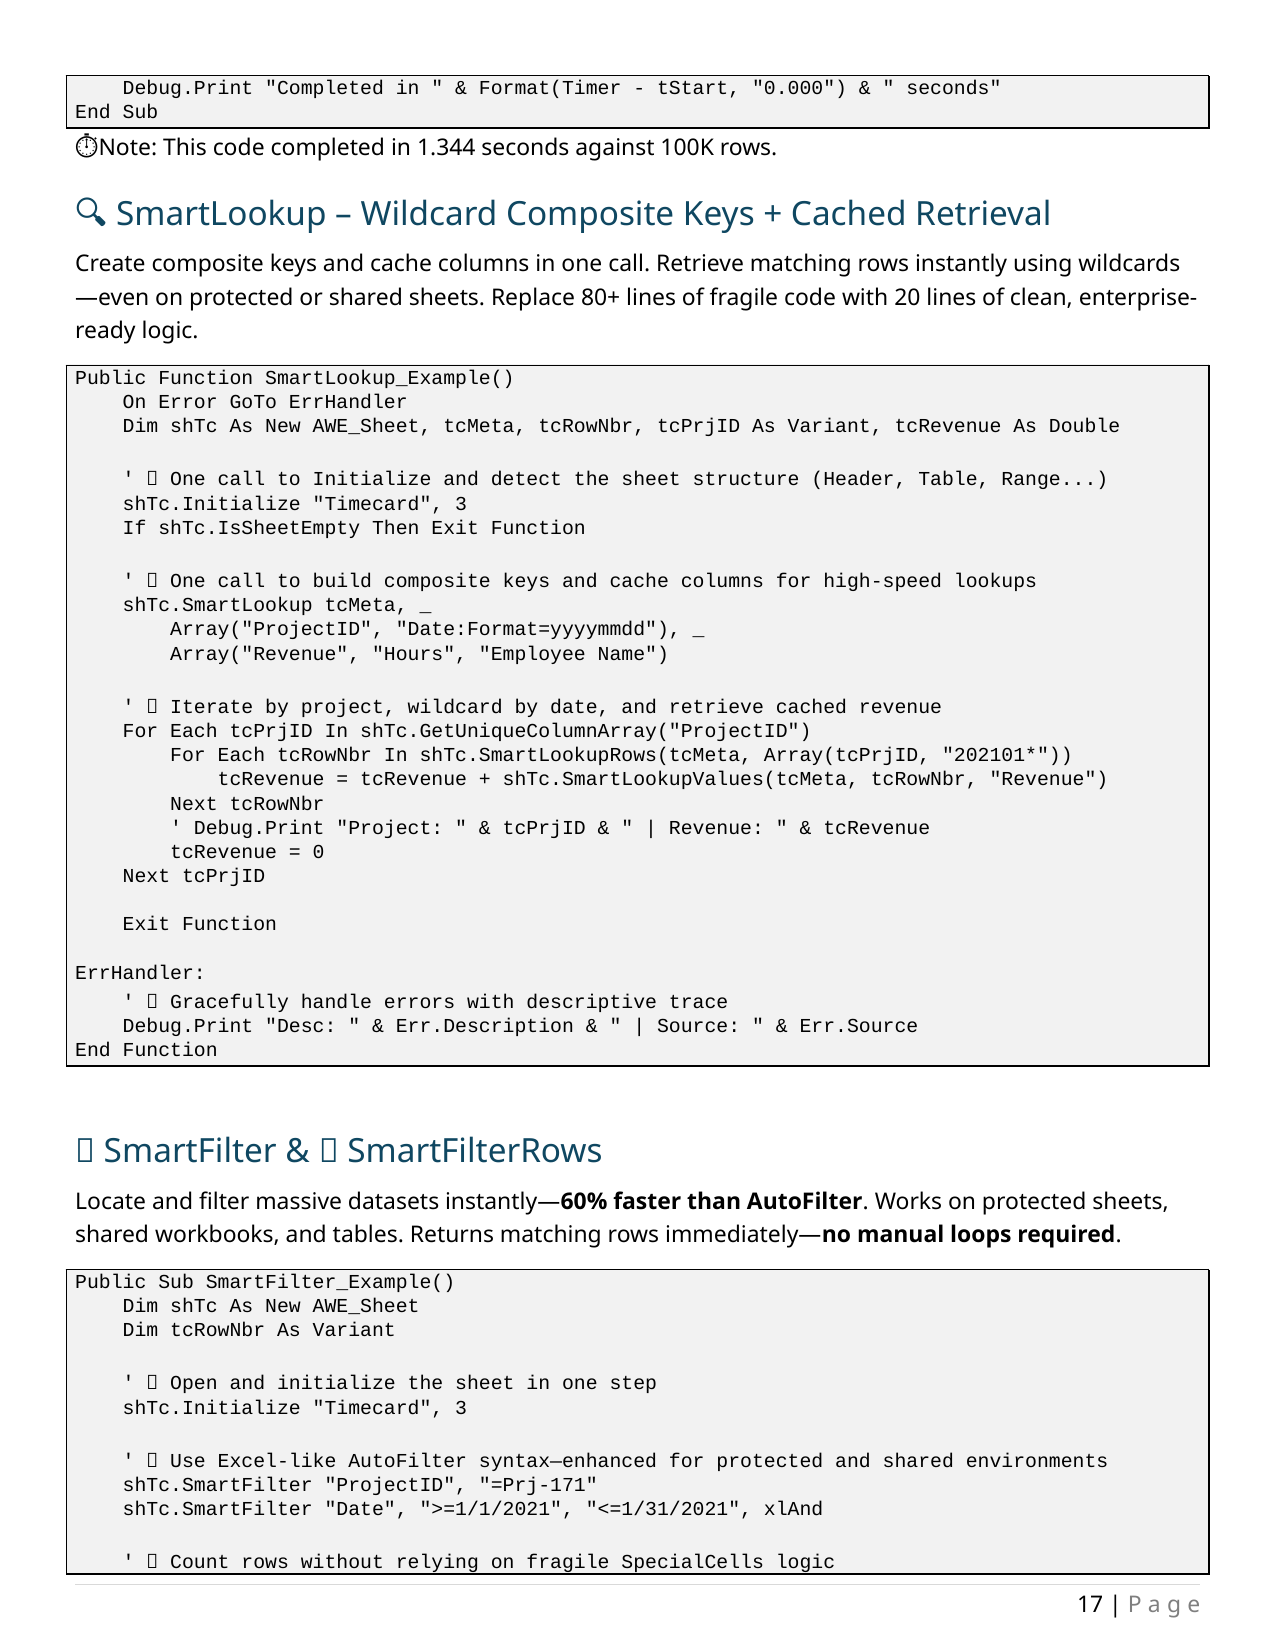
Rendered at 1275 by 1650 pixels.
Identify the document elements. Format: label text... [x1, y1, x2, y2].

text shTc.SmartFilter "Date", ">=1/1/2021", "<=1/31/2021", xlAnd [67, 1496, 1208, 1520]
text ' ✅ One call to build composite keys and cache columns for high-speed lookups [67, 563, 1208, 592]
text ' ✅ One call to Initialize and detect the sheet structure (Header, Table, Range...) [67, 461, 1208, 490]
subtitle 🚀 SmartFilter & 🔄 SmartFilterRows [75, 1127, 1200, 1173]
text ' ✅ Count rows without relying on fragile SpecialCells logic [67, 1544, 1208, 1573]
text End Function [67, 1037, 1208, 1065]
text shTc.SmartLookup tcMeta, _ [67, 592, 1208, 616]
text If shTc.IsSheetEmpty Then Exit Function [67, 514, 1208, 539]
text Exit Function [67, 911, 1208, 935]
text Dim shTc As New AWE_Sheet [67, 1293, 1208, 1317]
text ' ✅ Gracefully handle errors with descriptive trace [67, 984, 1208, 1013]
text Debug.Print "Desc: " & Err.Description & " | Source: " & Err.Source [67, 1013, 1208, 1037]
text Array("ProjectID", "Date:Format=yyyymmdd"), _ [67, 616, 1208, 640]
subtitle 🔍 SmartLookup – Wildcard Composite Keys + Cached Retrieval [75, 189, 1200, 235]
text ' ✅ Open and initialize the sheet in one step [67, 1365, 1208, 1394]
text Public Function SmartLookup_Example() [67, 366, 1208, 389]
text tcRevenue = 0 [67, 839, 1208, 863]
text ' Debug.Print "Project: " & tcPrjID & " | Revenue: " & tcRevenue [67, 814, 1208, 839]
text For Each tcPrjID In shTc.GetUniqueColumnArray("ProjectID") [67, 718, 1208, 742]
text shTc.Initialize "Timecard", 3 [67, 490, 1208, 514]
text Locate and filter massive datasets instantly—60% faster than AutoFilter. Works on protected sheets, shared workbooks, and tables. Returns matching rows immediately—no manual loops required. [75, 1184, 1200, 1249]
text ⏱️Note: This code completed in 1.344 seconds against 100K rows. [75, 131, 1200, 162]
text shTc.SmartFilter "ProjectID", "=Prj-171" [67, 1472, 1208, 1496]
text ErrHandler: [67, 959, 1208, 984]
text tcRevenue = tcRevenue + shTc.SmartLookupValues(tcMeta, tcRowNbr, "Revenue") [67, 766, 1208, 790]
text Create composite keys and cache columns in one call. Retrieve matching rows instantly using wildcards—even on protected or shared sheets. Replace 80+ lines of fragile code with 20 lines of clean, enterprise-ready logic. [75, 247, 1200, 345]
text Dim shTc As New AWE_Sheet, tcMeta, tcRowNbr, tcPrjID As Variant, tcRevenue As Double [67, 413, 1208, 437]
text Array("Revenue", "Hours", "Employee Name") [67, 640, 1208, 664]
text ' ✅ Use Excel-like AutoFilter syntax—enhanced for protected and shared environments [67, 1443, 1208, 1472]
text Dim tcRowNbr As Variant [67, 1317, 1208, 1341]
text Next tcPrjID [67, 863, 1208, 887]
text Next tcRowNbr [67, 790, 1208, 814]
text End Sub [67, 99, 1208, 127]
text Public Sub SmartFilter_Example() [67, 1270, 1208, 1293]
text shTc.Initialize "Timecard", 3 [67, 1394, 1208, 1419]
text Debug.Print "Completed in " & Format(Timer - tStart, "0.000") & " seconds" [67, 76, 1208, 99]
text On Error GoTo ErrHandler [67, 389, 1208, 413]
text For Each tcRowNbr In shTc.SmartLookupRows(tcMeta, Array(tcPrjID, "202101*")) [67, 742, 1208, 766]
text ' ✅ Iterate by project, wildcard by date, and retrieve cached revenue [67, 689, 1208, 718]
